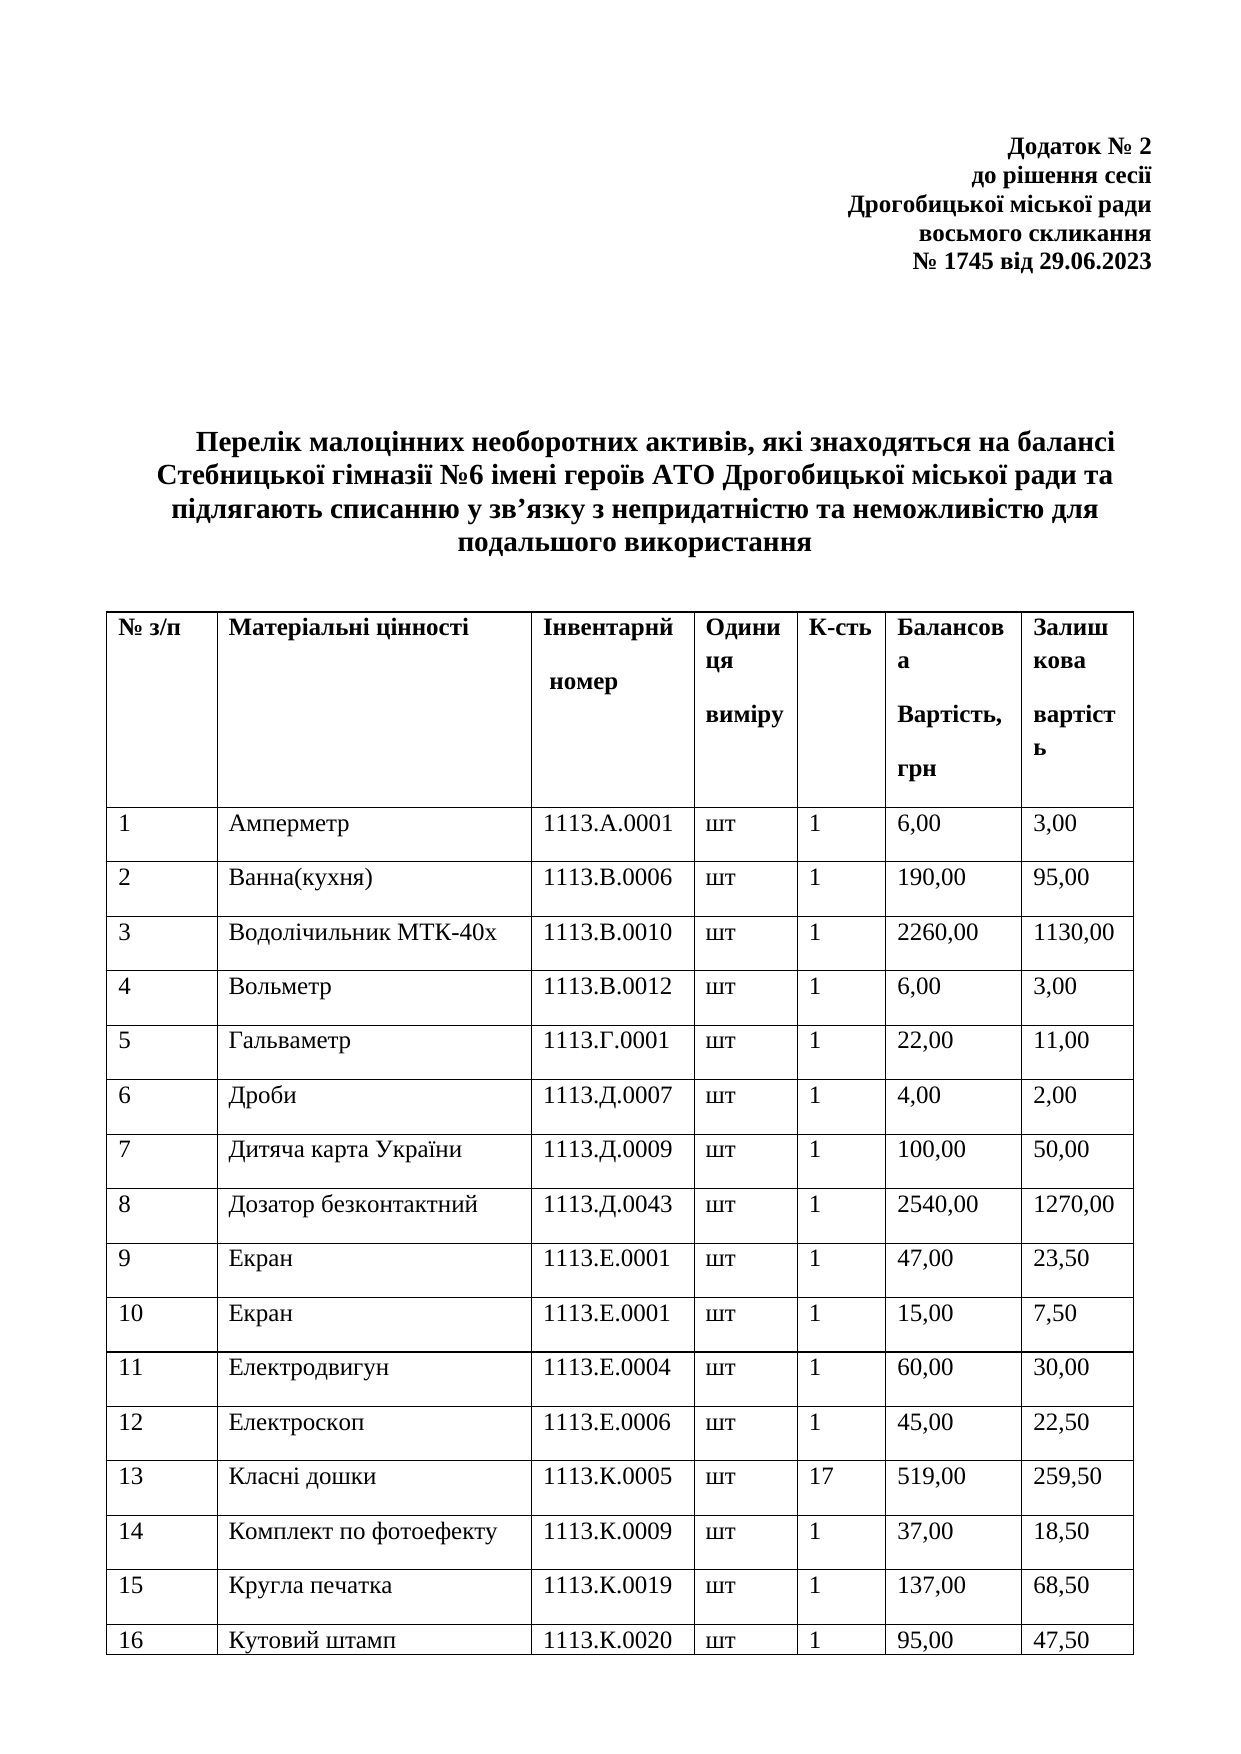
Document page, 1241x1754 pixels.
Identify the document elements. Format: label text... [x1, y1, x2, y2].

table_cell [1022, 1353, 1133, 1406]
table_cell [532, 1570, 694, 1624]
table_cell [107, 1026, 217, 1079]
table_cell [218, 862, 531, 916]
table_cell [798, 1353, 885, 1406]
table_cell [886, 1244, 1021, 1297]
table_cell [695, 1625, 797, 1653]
text Перелік малоцінних необоротних активів, які знаходяться на балансі Стебницької гімназії №6 імені героїв АТО Дрогобицької міської ради та підлягають списанню у зв’язку з непридатністю та неможливістю для подальшого використання [118, 424, 1152, 558]
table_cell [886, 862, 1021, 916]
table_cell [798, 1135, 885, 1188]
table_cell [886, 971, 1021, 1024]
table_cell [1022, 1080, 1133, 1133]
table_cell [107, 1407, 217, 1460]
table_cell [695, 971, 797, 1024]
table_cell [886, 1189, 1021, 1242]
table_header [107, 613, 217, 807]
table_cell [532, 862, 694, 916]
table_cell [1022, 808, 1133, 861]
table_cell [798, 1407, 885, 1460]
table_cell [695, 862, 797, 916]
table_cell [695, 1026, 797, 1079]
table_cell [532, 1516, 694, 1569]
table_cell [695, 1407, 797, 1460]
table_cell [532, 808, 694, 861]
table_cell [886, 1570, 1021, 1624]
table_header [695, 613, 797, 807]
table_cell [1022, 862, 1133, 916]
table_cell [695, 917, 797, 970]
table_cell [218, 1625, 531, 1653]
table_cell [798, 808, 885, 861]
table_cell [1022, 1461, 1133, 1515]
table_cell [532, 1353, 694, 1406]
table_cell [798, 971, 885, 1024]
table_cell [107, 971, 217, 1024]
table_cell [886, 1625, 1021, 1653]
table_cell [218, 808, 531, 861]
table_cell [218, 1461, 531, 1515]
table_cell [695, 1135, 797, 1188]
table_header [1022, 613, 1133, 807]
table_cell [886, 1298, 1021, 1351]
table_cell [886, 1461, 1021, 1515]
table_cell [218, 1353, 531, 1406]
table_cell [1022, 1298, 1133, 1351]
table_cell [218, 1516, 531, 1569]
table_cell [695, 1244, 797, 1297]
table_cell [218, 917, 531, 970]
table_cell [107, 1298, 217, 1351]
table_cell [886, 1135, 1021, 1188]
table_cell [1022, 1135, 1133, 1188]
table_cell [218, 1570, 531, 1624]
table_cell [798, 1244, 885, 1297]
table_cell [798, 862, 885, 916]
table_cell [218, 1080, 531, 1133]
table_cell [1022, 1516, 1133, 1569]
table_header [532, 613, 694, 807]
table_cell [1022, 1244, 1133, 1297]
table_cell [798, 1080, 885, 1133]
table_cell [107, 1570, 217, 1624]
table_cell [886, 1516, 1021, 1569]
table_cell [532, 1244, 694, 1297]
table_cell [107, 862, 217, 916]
text Дрогобицької міської ради [118, 189, 1152, 218]
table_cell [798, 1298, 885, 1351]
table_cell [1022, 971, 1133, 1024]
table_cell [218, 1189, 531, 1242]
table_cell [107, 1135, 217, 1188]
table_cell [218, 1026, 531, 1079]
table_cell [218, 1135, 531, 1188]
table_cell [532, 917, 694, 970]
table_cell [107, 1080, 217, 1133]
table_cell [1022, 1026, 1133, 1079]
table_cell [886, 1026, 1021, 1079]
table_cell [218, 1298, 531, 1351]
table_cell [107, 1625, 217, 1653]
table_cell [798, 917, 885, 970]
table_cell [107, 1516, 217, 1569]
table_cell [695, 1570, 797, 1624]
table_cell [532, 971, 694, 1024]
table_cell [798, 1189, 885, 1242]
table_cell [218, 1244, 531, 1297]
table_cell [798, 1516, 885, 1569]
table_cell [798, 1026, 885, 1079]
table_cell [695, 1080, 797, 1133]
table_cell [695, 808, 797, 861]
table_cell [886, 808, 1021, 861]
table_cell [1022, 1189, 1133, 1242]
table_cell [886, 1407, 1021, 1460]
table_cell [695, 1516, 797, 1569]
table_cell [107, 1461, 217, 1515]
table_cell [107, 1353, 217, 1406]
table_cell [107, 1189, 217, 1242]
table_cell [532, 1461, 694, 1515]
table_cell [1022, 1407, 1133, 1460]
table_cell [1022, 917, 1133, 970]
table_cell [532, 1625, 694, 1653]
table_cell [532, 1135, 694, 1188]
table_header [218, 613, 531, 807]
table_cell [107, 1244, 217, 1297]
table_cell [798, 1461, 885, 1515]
text Додаток № 2 [118, 131, 1152, 160]
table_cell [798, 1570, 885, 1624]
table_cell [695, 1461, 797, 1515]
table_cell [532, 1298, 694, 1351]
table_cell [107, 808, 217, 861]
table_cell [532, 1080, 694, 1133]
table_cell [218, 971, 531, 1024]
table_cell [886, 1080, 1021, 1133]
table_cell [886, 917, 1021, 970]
text № 1745 від 29.06.2023 [118, 246, 1152, 275]
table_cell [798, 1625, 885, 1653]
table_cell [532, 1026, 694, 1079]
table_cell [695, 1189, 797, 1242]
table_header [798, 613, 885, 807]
text восьмого скликання [118, 218, 1152, 246]
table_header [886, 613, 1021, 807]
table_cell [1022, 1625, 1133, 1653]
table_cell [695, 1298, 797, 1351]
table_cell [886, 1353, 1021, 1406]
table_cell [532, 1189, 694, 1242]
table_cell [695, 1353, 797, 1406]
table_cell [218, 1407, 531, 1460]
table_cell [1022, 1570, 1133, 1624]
text до рішення сесії [118, 160, 1152, 189]
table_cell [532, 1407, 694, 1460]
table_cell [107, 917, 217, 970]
